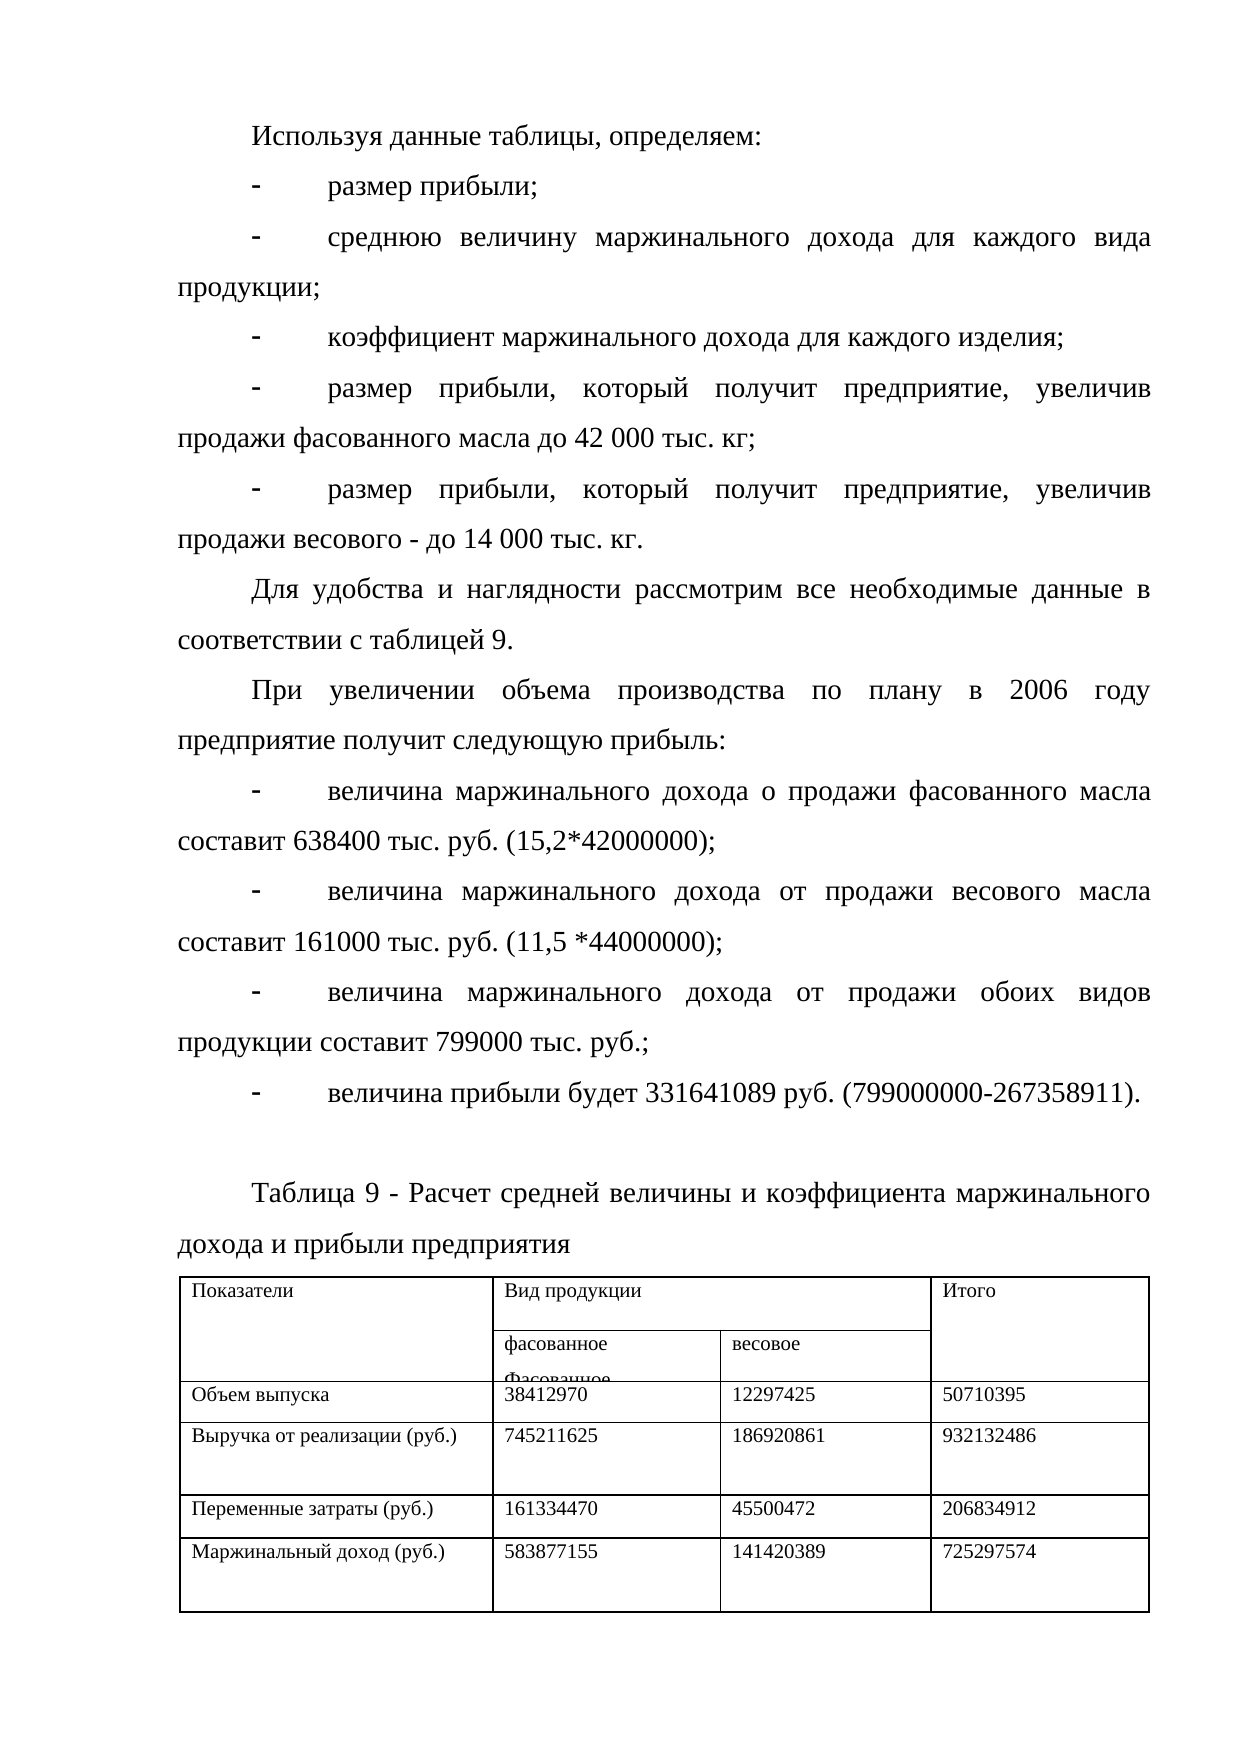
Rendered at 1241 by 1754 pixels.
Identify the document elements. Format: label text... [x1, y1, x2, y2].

list среднюю величину маржинального дохода для каждого вида продукции; [177, 219, 1152, 303]
table_cell 745211625 [494, 1423, 720, 1494]
table_cell Маржинальный доход (руб.) [181, 1539, 492, 1611]
table_cell фасованное Фасованное [494, 1331, 720, 1381]
table_cell 161334470 [494, 1496, 720, 1537]
text Таблица 9 - Расчет средней величины и коэффициента маржинального дохода и прибыли предприятия [177, 1176, 1152, 1259]
table_cell 38412970 [494, 1382, 720, 1422]
table_cell 725297574 [932, 1539, 1148, 1611]
list размер прибыли, который получит предприятие, увеличив продажи весового - до 14 000 тыс. кг. [177, 471, 1152, 555]
table_cell 45500472 [721, 1496, 930, 1537]
list величина маржинального дохода о продажи фасованного масла составит 638400 тыс. руб. (15,2*42000000); [177, 773, 1152, 857]
table_cell Выручка от реализации (руб.) [181, 1423, 492, 1494]
table_header Показатели [181, 1278, 492, 1381]
text При увеличении объема производства по плану в 2006 году предприятие получит следующую прибыль: [177, 672, 1152, 756]
list коэффициент маржинального дохода для каждого изделия; [177, 319, 1152, 353]
list размер прибыли; [177, 168, 1152, 202]
table_cell 932132486 [932, 1423, 1148, 1494]
table_header Вид продукции [494, 1278, 930, 1329]
table_cell 583877155 [494, 1539, 720, 1611]
text Используя данные таблицы, определяем: [177, 118, 1152, 152]
list величина маржинального дохода от продажи весового масла составит 161000 тыс. руб. (11,5 *44000000); [177, 873, 1152, 957]
table_cell Объем выпуска [181, 1382, 492, 1422]
table_cell 186920861 [721, 1423, 930, 1494]
table_cell 50710395 [932, 1382, 1148, 1422]
table_cell весовое [721, 1331, 930, 1381]
table_cell 141420389 [721, 1539, 930, 1611]
table_cell Переменные затраты (руб.) [181, 1496, 492, 1537]
table_cell 12297425 [721, 1382, 930, 1422]
list величина прибыли будет 331641089 руб. (799000000-267358911). [177, 1075, 1152, 1108]
text Для удобства и наглядности рассмотрим все необходимые данные в соответствии с таблицей 9. [177, 571, 1152, 655]
list размер прибыли, который получит предприятие, увеличив продажи фасованного масла до 42 000 тыс. кг; [177, 370, 1152, 454]
list величина маржинального дохода от продажи обоих видов продукции составит 799000 тыс. руб.; [177, 974, 1152, 1058]
table_cell 206834912 [932, 1496, 1148, 1537]
table_header Итого [932, 1278, 1148, 1381]
